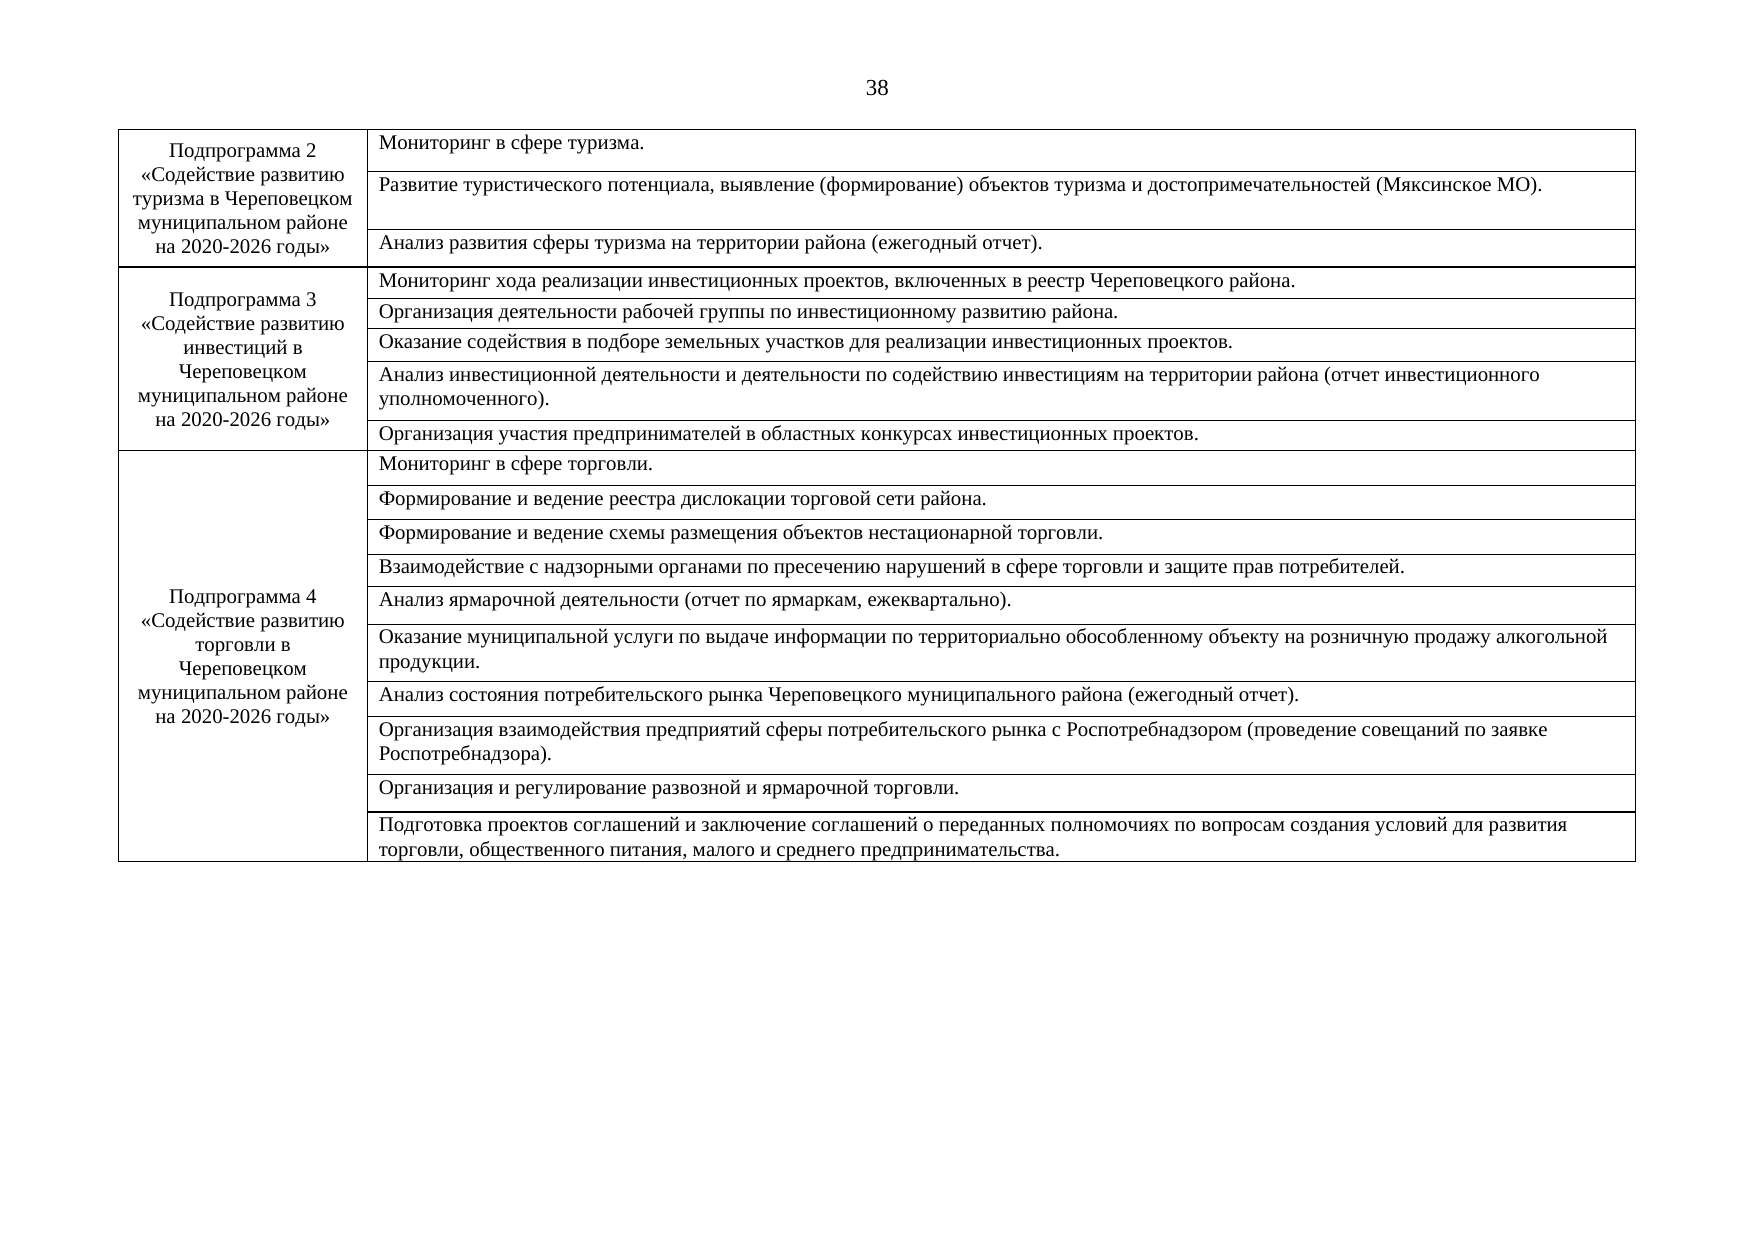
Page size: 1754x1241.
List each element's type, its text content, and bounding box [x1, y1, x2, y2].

table_cell Организация участия предпринимателей в областных конкурсах инвестиционных проектов. [368, 421, 1635, 450]
table_cell Анализ развития сферы туризма на территории района (ежегодный отчет). [368, 230, 1635, 266]
table_cell Анализ состояния потребительского рынка Череповецкого муниципального района (ежегодный отчет). [368, 682, 1635, 716]
table_cell Формирование и ведение схемы размещения объектов нестационарной торговли. [368, 520, 1635, 553]
table_cell Мониторинг в сфере торговли. [368, 451, 1635, 485]
table_cell Формирование и ведение реестра дислокации торговой сети района. [368, 486, 1635, 519]
table_cell Организация взаимодействия предприятий сферы потребительского рынка с Роспотребнадзором (проведение совещаний по заявке Роспотребнадзора). [368, 717, 1635, 774]
table_cell Взаимодействие с надзорными органами по пресечению нарушений в сфере торговли и защите прав потребителей. [368, 555, 1635, 586]
table_cell Подпрограмма 2 «Содействие развитию туризма в Череповецком муниципальном районе на 2020-2026 годы» [119, 130, 367, 266]
table_cell Подпрограмма 3 «Содействие развитию инвестиций в Череповецком муниципальном районе на 2020-2026 годы» [119, 268, 367, 450]
table_cell Оказание муниципальной услуги по выдаче информации по территориально обособленному объекту на розничную продажу алкогольной продукции. [368, 625, 1635, 681]
table_cell Мониторинг в сфере туризма. [368, 130, 1635, 171]
table_cell Подпрограмма 4 «Содействие развитию торговли в Череповецком муниципальном районе на 2020-2026 годы» [119, 451, 367, 861]
table_cell Оказание содействия в подборе земельных участков для реализации инвестиционных проектов. [368, 329, 1635, 361]
table_cell Анализ ярмарочной деятельности (отчет по ярмаркам, ежеквартально). [368, 587, 1635, 623]
table_cell Подготовка проектов соглашений и заключение соглашений о переданных полномочиях по вопросам создания условий для развития торговли, общественного питания, малого и среднего предпринимательства. [368, 813, 1635, 861]
table_cell Анализ инвестиционной деятельности и деятельности по содействию инвестициям на территории района (отчет инвестиционного уполномоченного). [368, 362, 1635, 420]
table_cell Организация деятельности рабочей группы по инвестиционному развитию района. [368, 299, 1635, 328]
table_cell Организация и регулирование развозной и ярмарочной торговли. [368, 775, 1635, 811]
table_cell Мониторинг хода реализации инвестиционных проектов, включенных в реестр Череповецкого района. [368, 268, 1635, 298]
table_cell Развитие туристического потенциала, выявление (формирование) объектов туризма и достопримечательностей (Мяксинское МО). [368, 172, 1635, 229]
